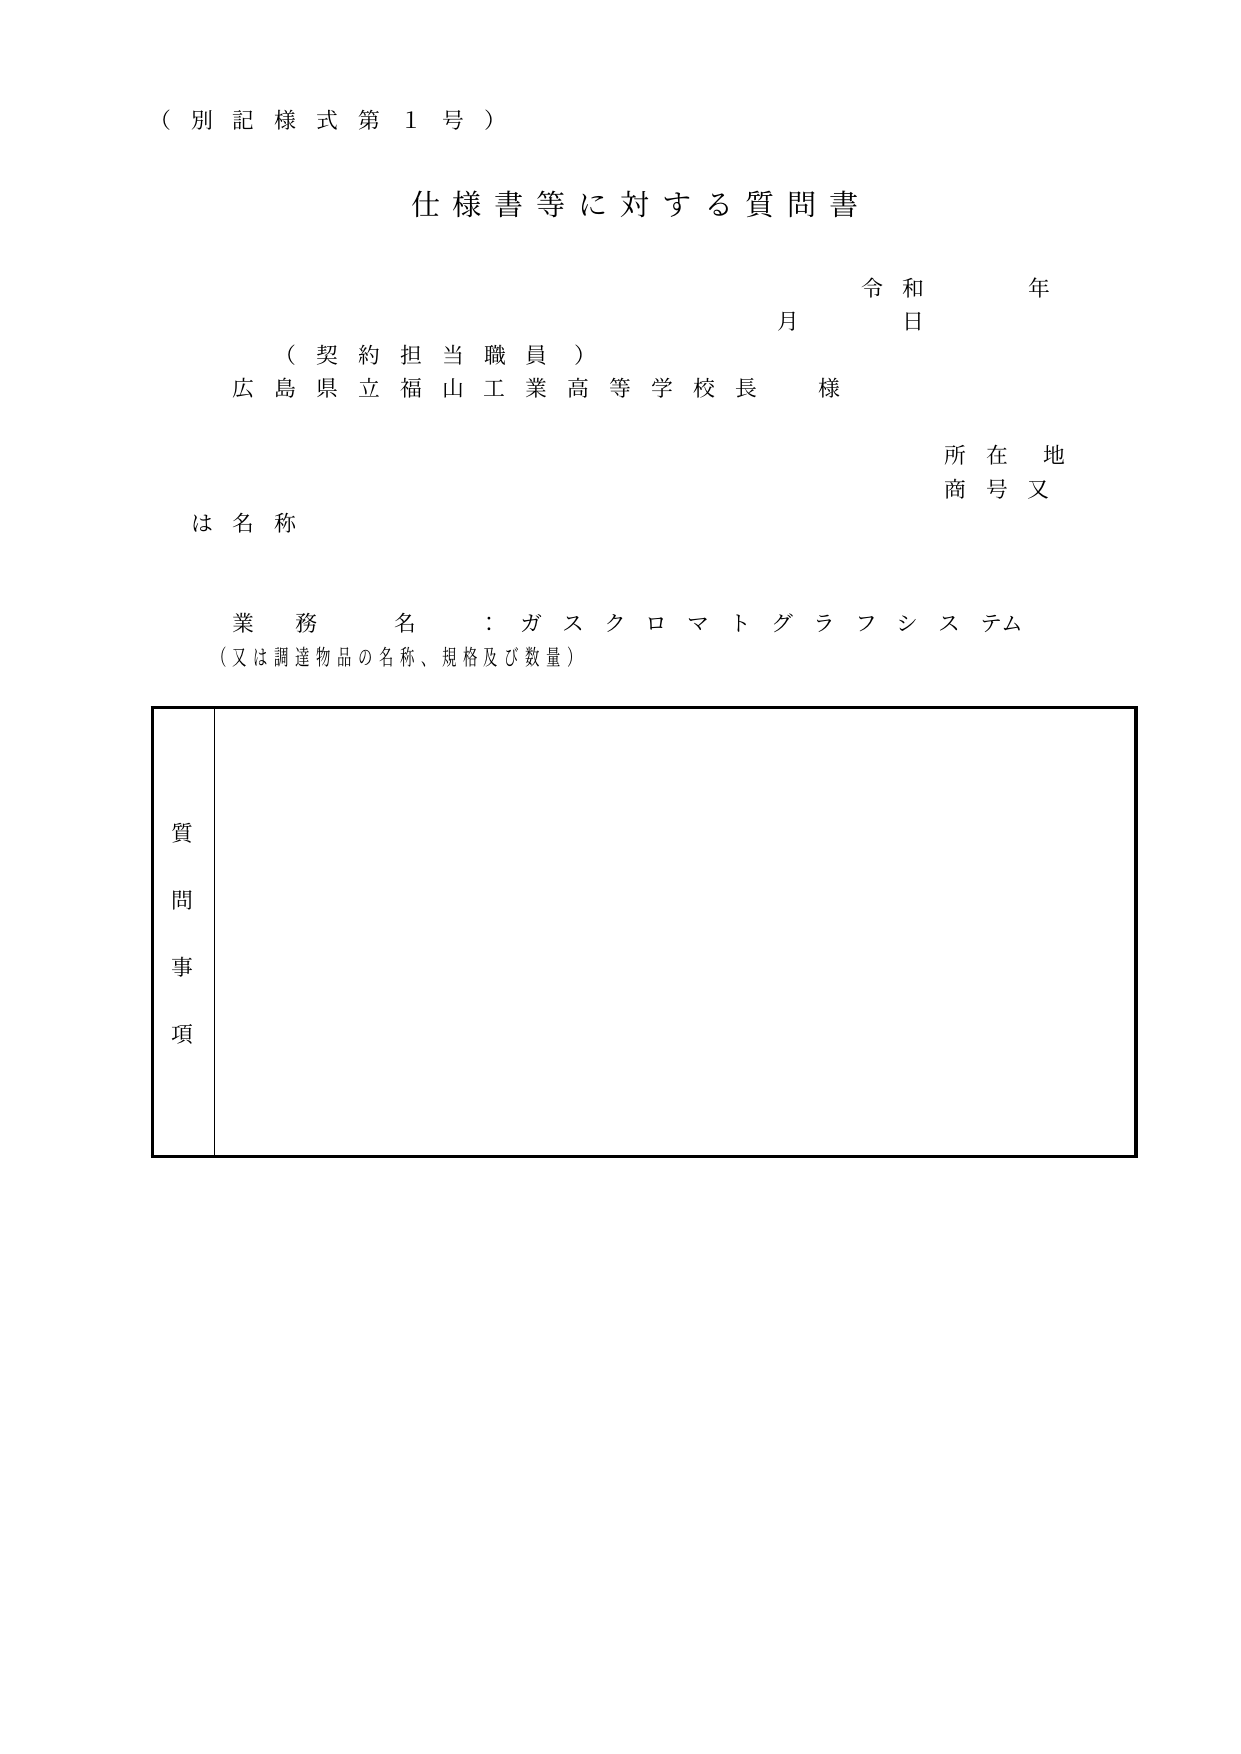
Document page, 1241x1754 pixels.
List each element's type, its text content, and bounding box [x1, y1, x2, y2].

text 業務名 ：ガスクロマトグラフシステム [149, 605, 1091, 639]
table_header [215, 709, 1134, 1155]
text （契約担当職員） [149, 337, 1091, 371]
text （別記様式第１号） [149, 102, 1091, 136]
text 仕様書等に対する質問書 [186, 169, 1091, 236]
table_header 質 問 事 項 [154, 709, 214, 1155]
text 令和 年 月 日 [769, 270, 1091, 337]
text 広島県立福山工業高等学校長 様 [186, 371, 1091, 404]
text （又は調達物品の名称、規格及び数量） [149, 639, 1091, 672]
text 商号又は名称 [186, 471, 1091, 538]
text 所在地 [186, 438, 1091, 471]
